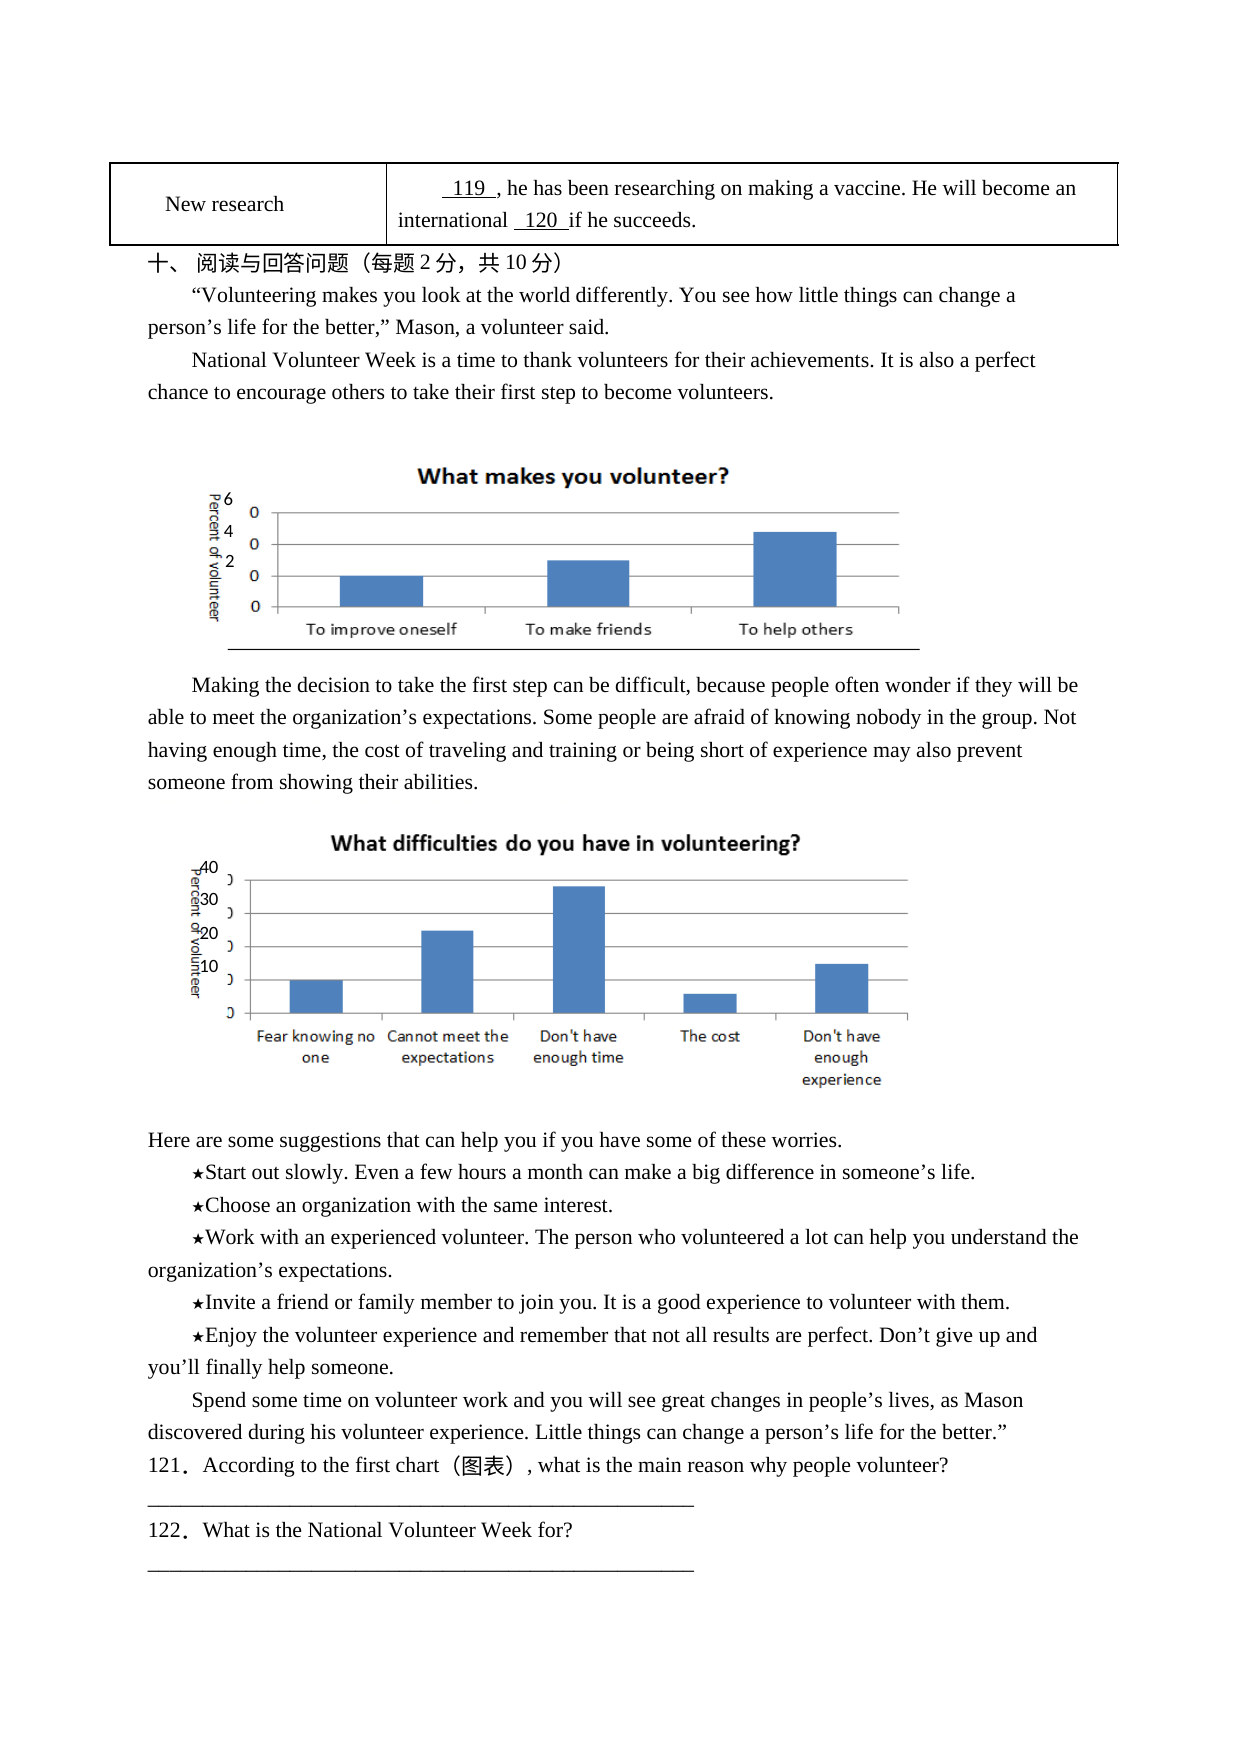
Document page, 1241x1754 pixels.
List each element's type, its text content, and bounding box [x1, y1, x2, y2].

table_cell New research [111, 164, 386, 244]
picture [164, 427, 944, 661]
text ★Enjoy the volunteer experience and remember that not all results are perfect. Don’t give up and you’ll finally help someone. [148, 1318, 1092, 1383]
text National Volunteer Week is a time to thank volunteers for their achievements. It is also a perfect chance to encourage others to take their first step to become volunteers. [148, 343, 1092, 408]
table_cell 119 , he has been researching on making a vaccine. He will become an international 120 if he succeeds. [387, 164, 1117, 244]
list 十、 阅读与回答问题（每题2分，共10分） [148, 246, 1092, 278]
text ★Invite a friend or family member to join you. It is a good experience to volunteer with them. [148, 1286, 1092, 1318]
text “Volunteering makes you look at the world differently. You see how little things can change a person’s life for the better,” Mason, a volunteer said. [148, 278, 1092, 343]
text ★Start out slowly. Even a few hours a month can make a big difference in someone’s life. [148, 1156, 1092, 1188]
text ★Work with an experienced volunteer. The person who volunteered a lot can help you understand the organization’s expectations. [148, 1221, 1092, 1286]
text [148, 1481, 1092, 1513]
text ★Choose an organization with the same interest. [148, 1188, 1092, 1221]
text 122．What is the National Volunteer Week for? [148, 1513, 1092, 1546]
text 121．According to the first chart（图表）, what is the main reason why people volunteer? [148, 1448, 1092, 1481]
picture [157, 801, 938, 1097]
text Spend some time on volunteer work and you will see great changes in people’s lives, as Mason discovered during his volunteer experience. Little things can change a person’s life for the better.” [148, 1383, 1092, 1448]
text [148, 1546, 1092, 1578]
